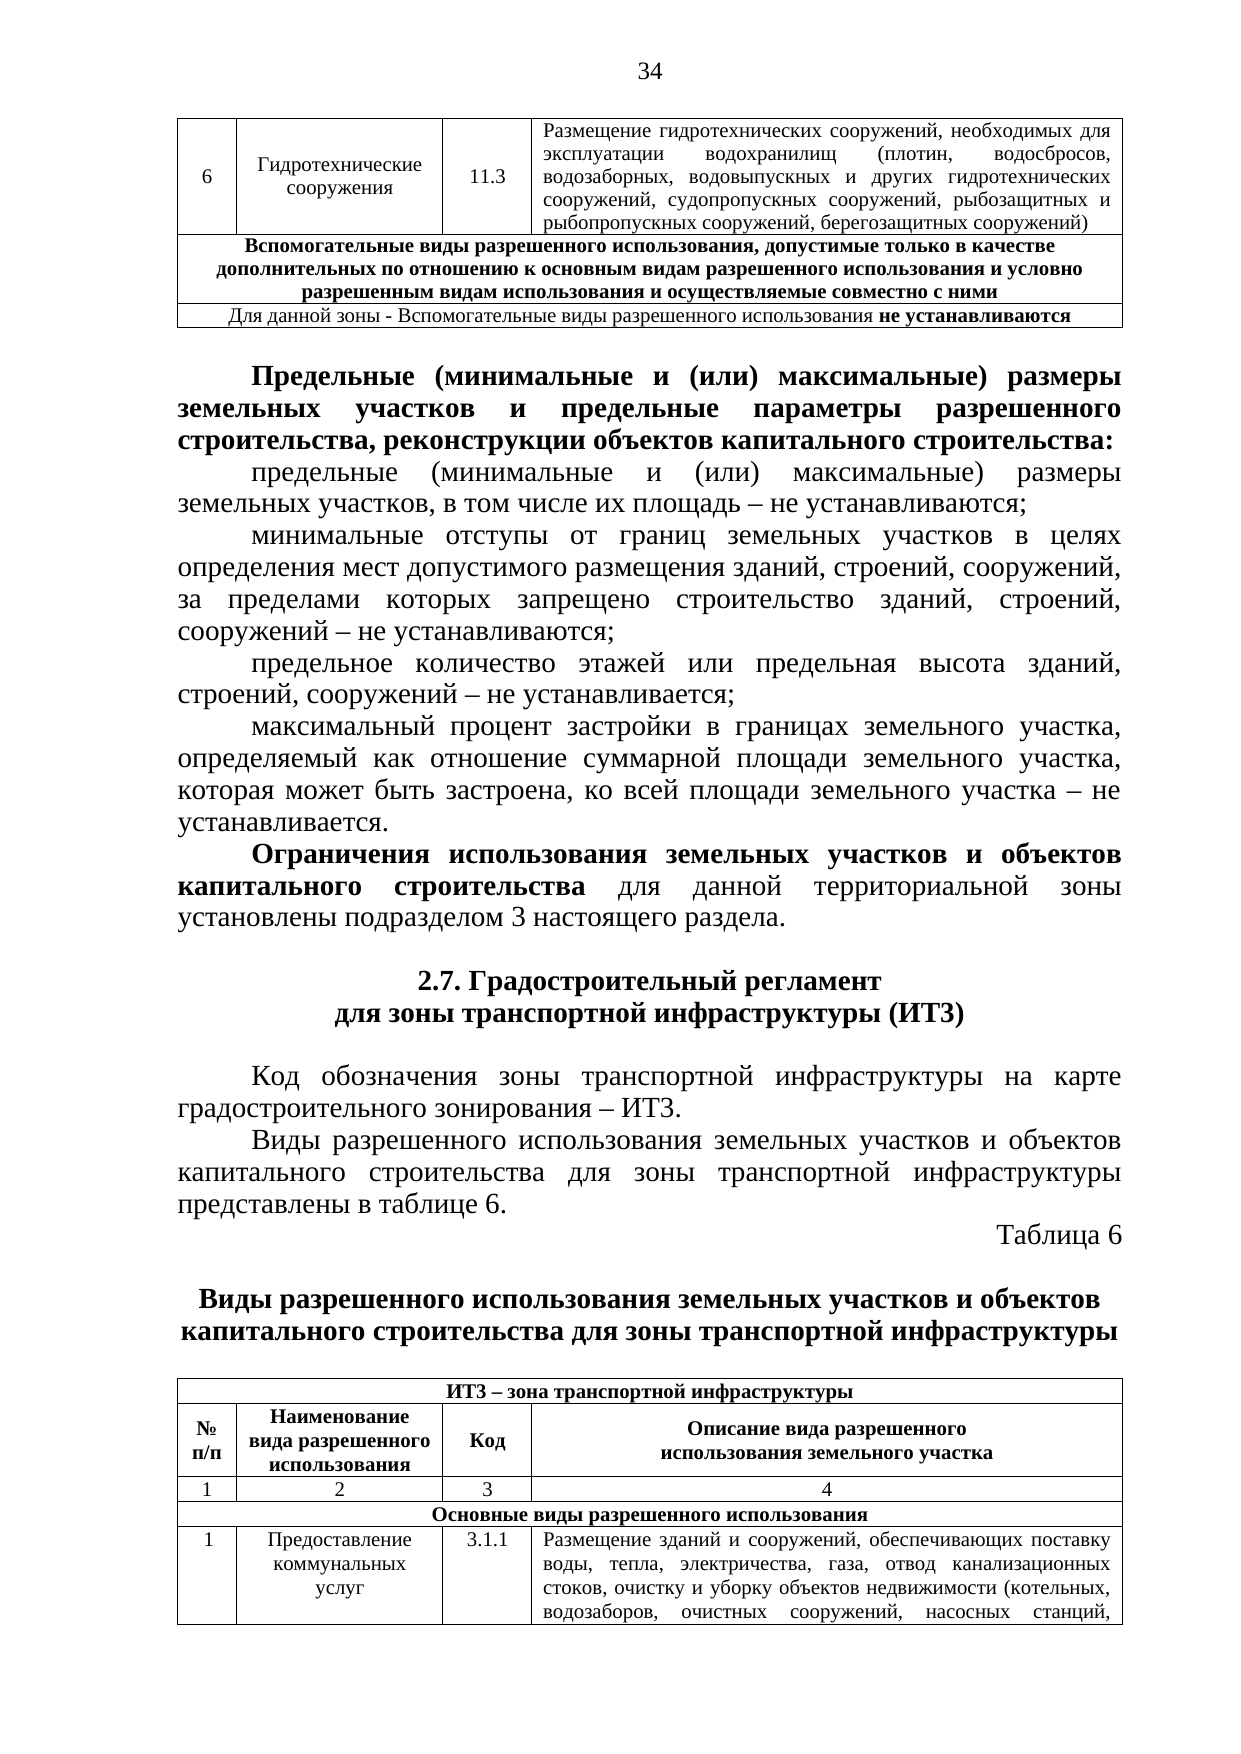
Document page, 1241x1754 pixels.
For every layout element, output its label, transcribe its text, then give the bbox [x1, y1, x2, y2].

table_cell № п/п [178, 1404, 236, 1476]
text для зоны транспортной инфраструктуры (ИТ3) [177, 997, 1122, 1028]
table_cell Гидротехнические сооружения [237, 119, 442, 234]
table_cell Для данной зоны - Вспомогательные виды разрешенного использования не устанавливаются [178, 304, 1122, 327]
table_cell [237, 1527, 442, 1623]
text Виды разрешенного использования земельных участков и объектов капитального строительства для зоны транспортной инфраструктуры [177, 1283, 1122, 1347]
table_header ИТ3 – зона транспортной инфраструктуры [178, 1379, 1122, 1403]
text Виды разрешенного использования земельных участков и объектов капитального строительства для зоны транспортной инфраструктуры представлены в таблице 6. [177, 1124, 1122, 1219]
table_cell 1 [178, 1477, 236, 1501]
text максимальный процент застройки в границах земельного участка, определяемый как отношение суммарной площади земельного участка, которая может быть застроена, ко всей площади земельного участка – не устанавливается. [177, 710, 1122, 838]
text минимальные отступы от границ земельных участков в целях определения мест допустимого размещения зданий, строений, сооружений, за пределами которых запрещено строительство зданий, строений, сооружений – не устанавливаются; [177, 519, 1122, 647]
text 2.7. Градостроительный регламент [177, 965, 1122, 997]
table_cell Вспомогательные виды разрешенного использования, допустимые только в качестве дополнительных по отношению к основным видам разрешенного использования и условно разрешенным видам использования и осуществляемые совместно с ними [178, 235, 1122, 303]
table_cell Размещение гидротехнических сооружений, необходимых для эксплуатации водохранилищ (плотин, водосбросов, водозаборных, водовыпускных и других гидротехнических сооружений, судопропускных сооружений, рыбозащитных и рыбопропускных сооружений, берегозащитных сооружений) [532, 119, 1122, 234]
text Код обозначения зоны транспортной инфраструктуры на карте градостроительного зонирования – ИТ3. [177, 1060, 1122, 1124]
table_cell 11.3 [443, 119, 531, 234]
table_cell Основные виды разрешенного использования [178, 1502, 1122, 1526]
text Предельные (минимальные и (или) максимальные) размеры земельных участков и предельные параметры разрешенного строительства, реконструкции объектов капитального строительства: [177, 360, 1122, 456]
table_cell 6 [178, 119, 236, 234]
text предельные (минимальные и (или) максимальные) размеры земельных участков, в том числе их площадь – не устанавливаются; [177, 456, 1122, 519]
table_cell Наименование вида разрешенного использования [237, 1404, 442, 1476]
table_cell 3.1.1 [443, 1527, 531, 1623]
text Ограничения использования земельных участков и объектов капитального строительства для данной территориальной зоны установлены подразделом 3 настоящего раздела. [177, 838, 1122, 933]
table_cell 2 [237, 1477, 442, 1501]
table_cell 4 [532, 1477, 1122, 1501]
table_cell Код [443, 1404, 531, 1476]
table_cell Описание вида разрешенного использования земельного участка [532, 1404, 1122, 1476]
text Таблица 6 [177, 1219, 1122, 1251]
table_cell 3 [443, 1477, 531, 1501]
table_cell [532, 1527, 1122, 1623]
table_cell [178, 1527, 236, 1623]
text предельное количество этажей или предельная высота зданий, строений, сооружений – не устанавливается; [177, 647, 1122, 710]
